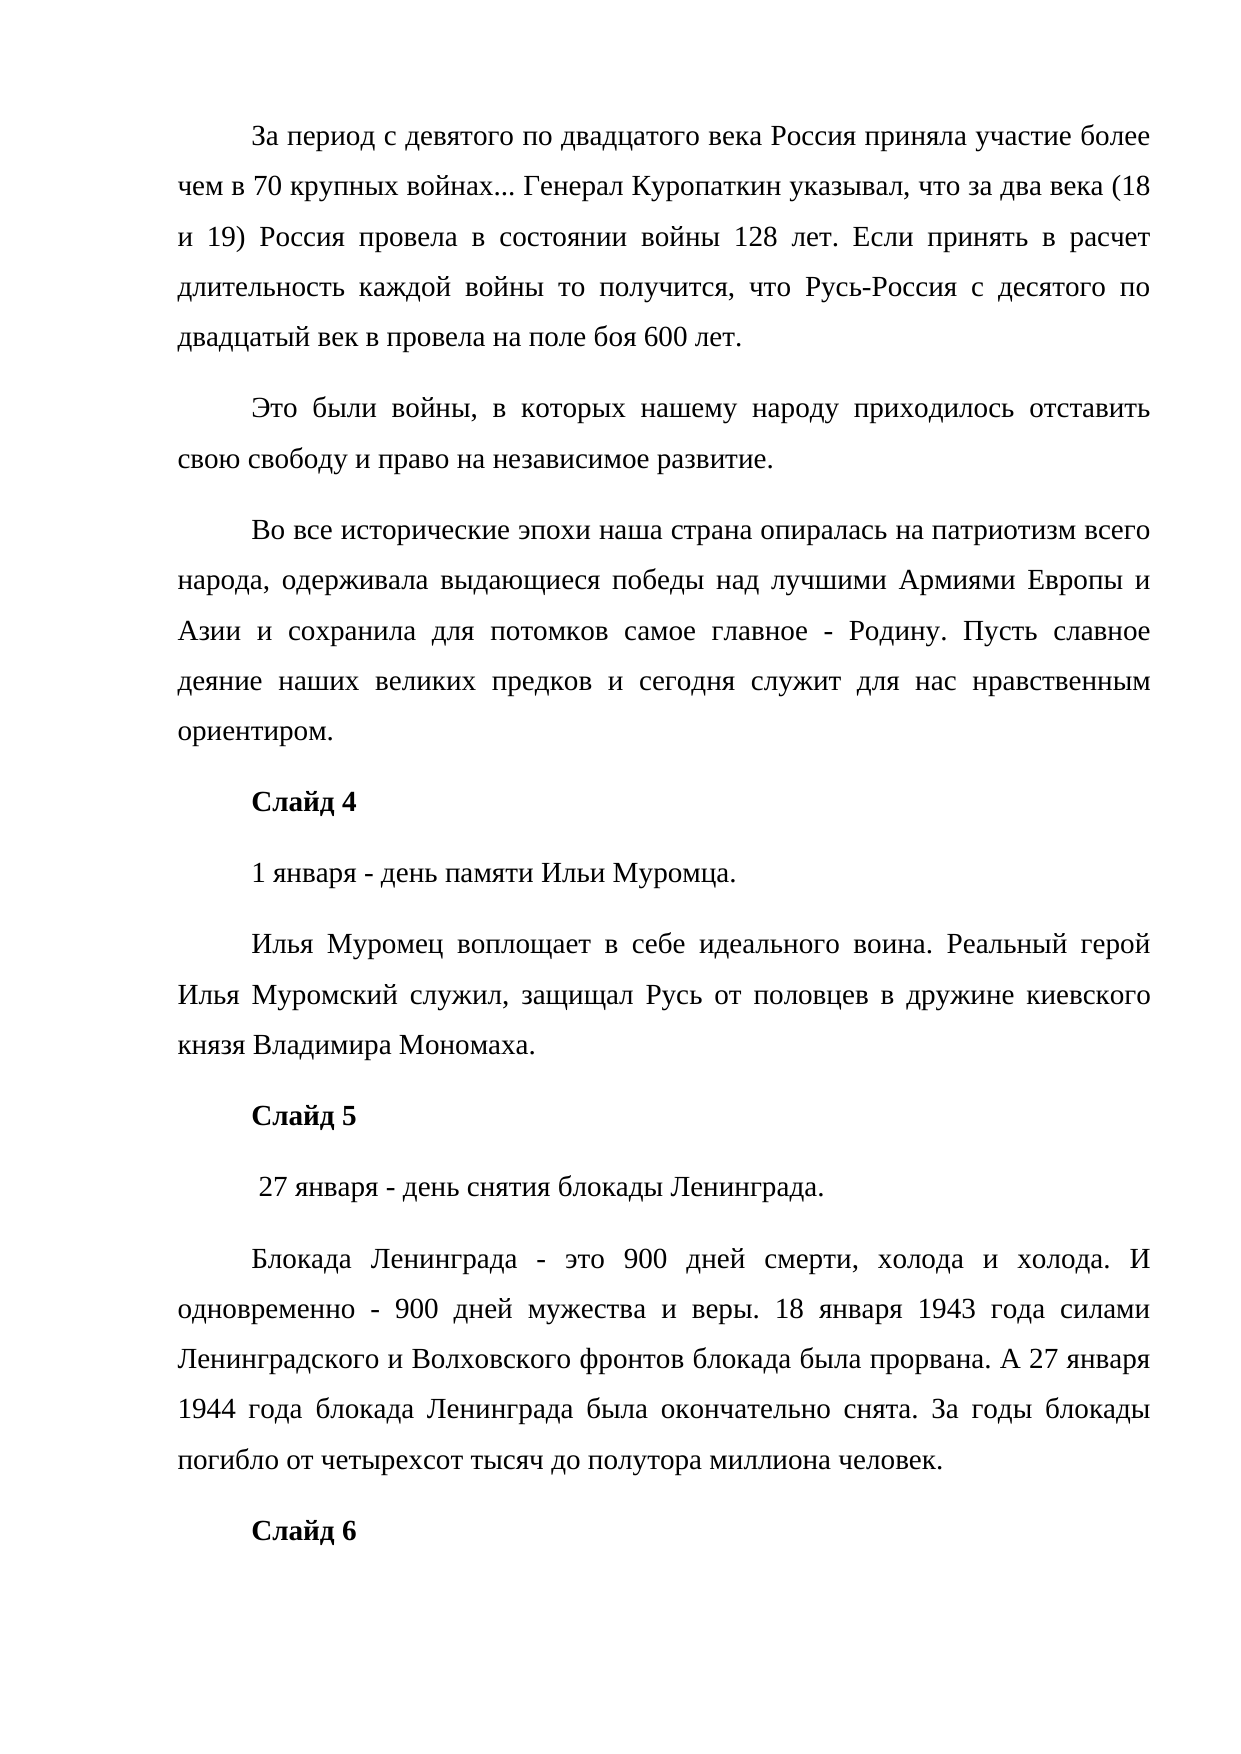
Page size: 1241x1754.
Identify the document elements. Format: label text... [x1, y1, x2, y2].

text 27 января - день снятия блокады Ленинграда. [177, 1169, 1152, 1203]
text 1 января - день памяти Ильи Муромца. [177, 856, 1152, 889]
text За период с девятого по двадцатого века Россия приняла участие более чем в 70 крупных войнах... Генерал Куропаткин указывал, что за два века (18 и 19) Россия провела в состоянии войны 128 лет. Если принять в расчет длительность каждой войны то получится, что Русь-Россия с десятого по двадцатый век в провела на поле боя 600 лет. [177, 118, 1152, 353]
text Слайд 4 [177, 784, 1152, 818]
text Слайд 6 [177, 1513, 1152, 1547]
text Слайд 5 [177, 1098, 1152, 1132]
text Это были войны, в которых нашему народу приходилось отставить свою свободу и право на независимое развитие. [177, 391, 1152, 474]
text Блокада Ленинграда - это 900 дней смерти, холода и холода. И одновременно - 900 дней мужества и веры. 18 января 1943 года силами Ленинградского и Волховского фронтов блокада была прорвана. А 27 января 1944 года блокада Ленинграда была окончательно снята. За годы блокады погибло от четырехсот тысяч до полутора миллиона человек. [177, 1241, 1152, 1476]
text Илья Муромец воплощает в себе идеального воина. Реальный герой Илья Муромский служил, защищал Русь от половцев в дружине киевского князя Владимира Мономаха. [177, 927, 1152, 1061]
text Во все исторические эпохи наша страна опиралась на патриотизм всего народа, одерживала выдающиеся победы над лучшими Армиями Европы и Азии и сохранила для потомков самое главное - Родину. Пусть славное деяние наших великих предков и сегодня служит для нас нравственным ориентиром. [177, 512, 1152, 747]
